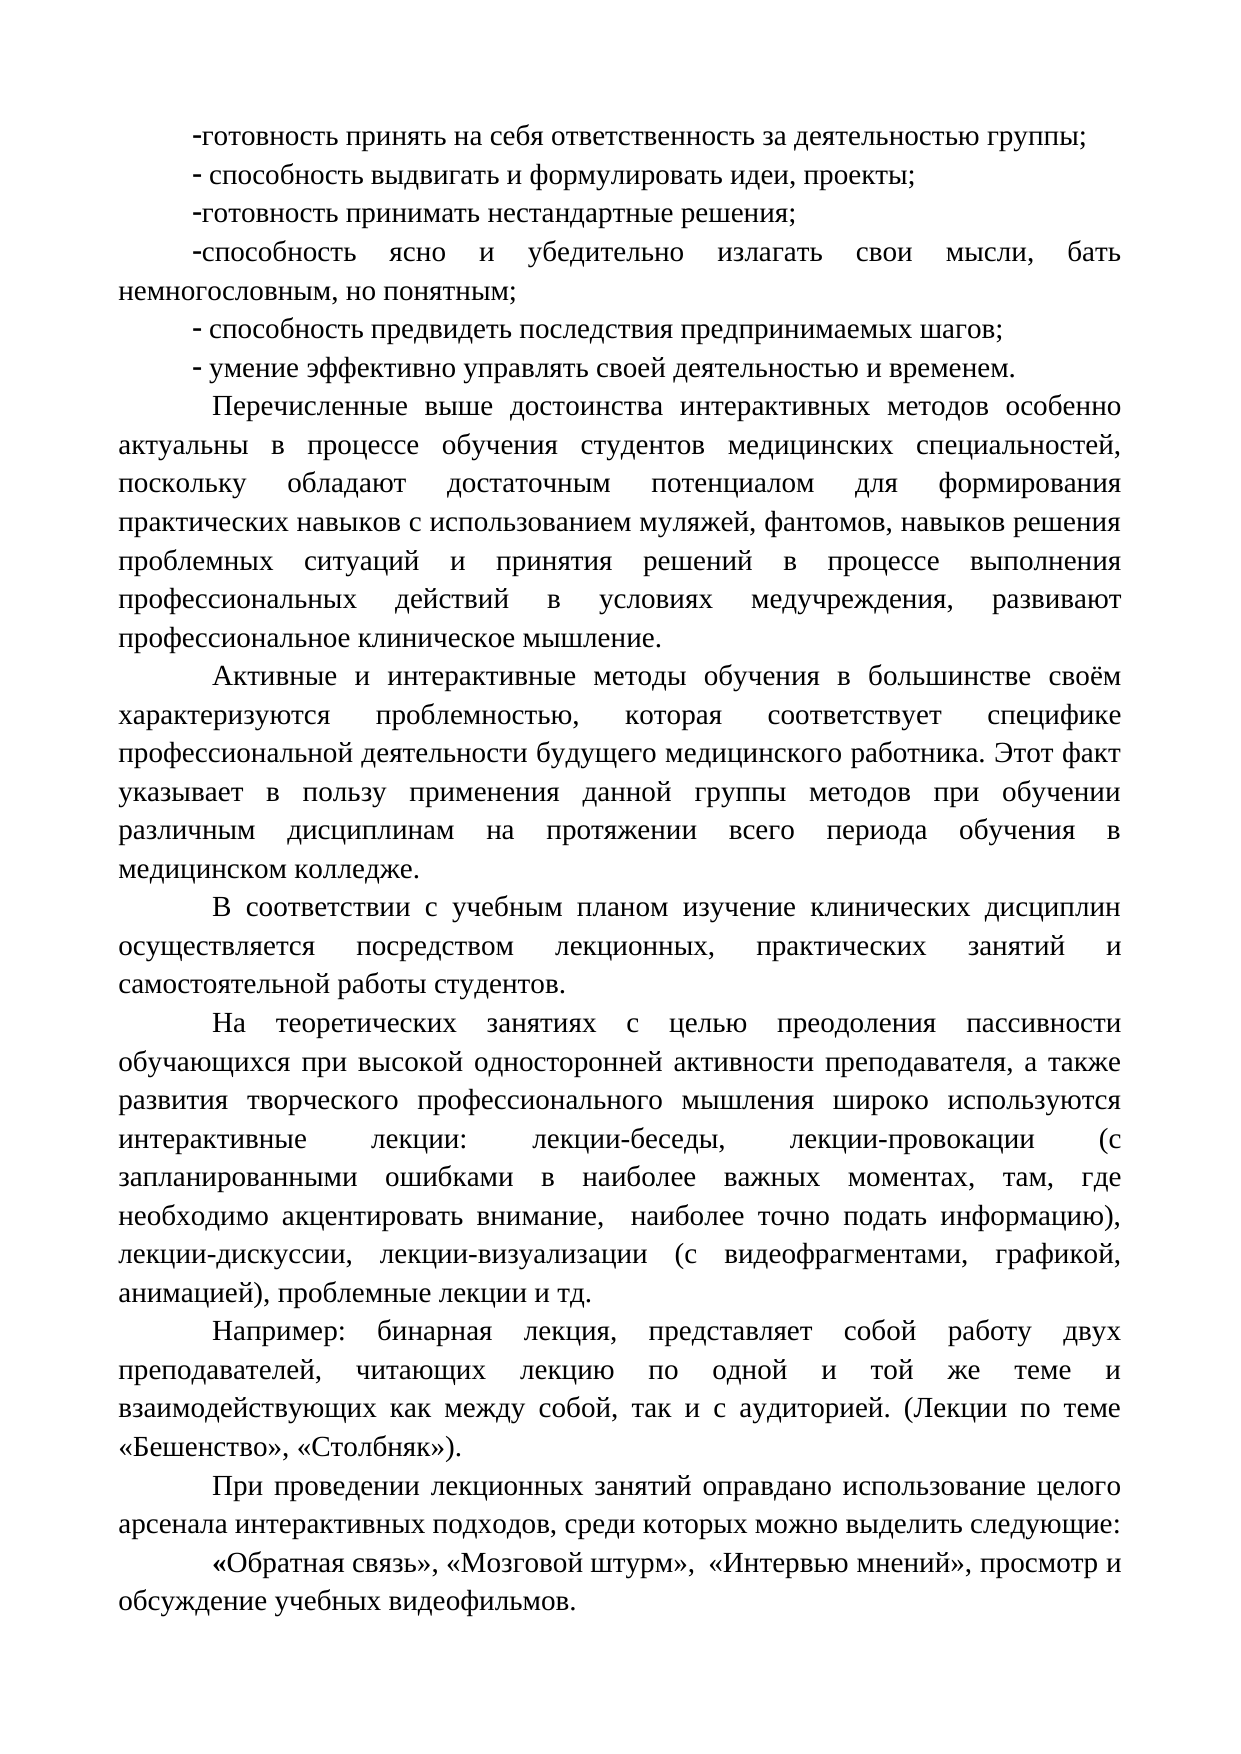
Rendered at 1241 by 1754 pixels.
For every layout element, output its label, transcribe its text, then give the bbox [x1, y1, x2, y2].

text Активные и интерактивные методы обучения в большинстве своём характеризуются проблемностью, которая соответствует специфике профессиональной деятельности будущего медицинского работника. Этот факт указывает в пользу применения данной группы методов при обучении различным дисциплинам на протяжении всего периода обучения в медицинском колледже. [118, 658, 1122, 884]
text готовность принять на себя ответственность за деятельностью группы; [118, 118, 1122, 152]
text «Обратная связь», «Мозговой штурм», «Интервью мнений», просмотр и обсуждение учебных видеофильмов. [118, 1545, 1122, 1617]
text способность выдвигать и формулировать идеи, проекты; [118, 157, 1122, 190]
text Например: бинарная лекция, представляет собой работу двух преподавателей, читающих лекцию по одной и той же теме и взаимодействующих как между собой, так и с аудиторией. (Лекции по теме «Бешенство», «Столбняк»). [118, 1313, 1122, 1463]
text В соответствии с учебным планом изучение клинических дисциплин осуществляется посредством лекционных, практических занятий и самостоятельной работы студентов. [118, 889, 1122, 1000]
text готовность принимать нестандартные решения; [118, 195, 1122, 229]
text При проведении лекционных занятий оправдано использование целого арсенала интерактивных подходов, среди которых можно выделить следующие: [118, 1468, 1122, 1540]
text На теоретических занятиях с целью преодоления пассивности обучающихся при высокой односторонней активности преподавателя, а также развития творческого профессионального мышления широко используются интерактивные лекции: лекции-беседы, лекции-провокации (с запланированными ошибками в наиболее важных моментах, там, где необходимо акцентировать внимание, наиболее точно подать информацию), лекции-дискуссии, лекции-визуализации (с видеофрагментами, графикой, анимацией), проблемные лекции и тд. [118, 1005, 1122, 1308]
text способность ясно и убедительно излагать свои мысли, бать немногословным, но понятным; [118, 234, 1122, 306]
text умение эффективно управлять своей деятельностью и временем. [118, 350, 1122, 383]
text Перечисленные выше достоинства интерактивных методов особенно актуальны в процессе обучения студентов медицинских специальностей, поскольку обладают достаточным потенциалом для формирования практических навыков с использованием муляжей, фантомов, навыков решения проблемных ситуаций и принятия решений в процессе выполнения профессиональных действий в условиях медучреждения, развивают профессиональное клиническое мышление. [118, 388, 1122, 653]
text способность предвидеть последствия предпринимаемых шагов; [118, 311, 1122, 345]
